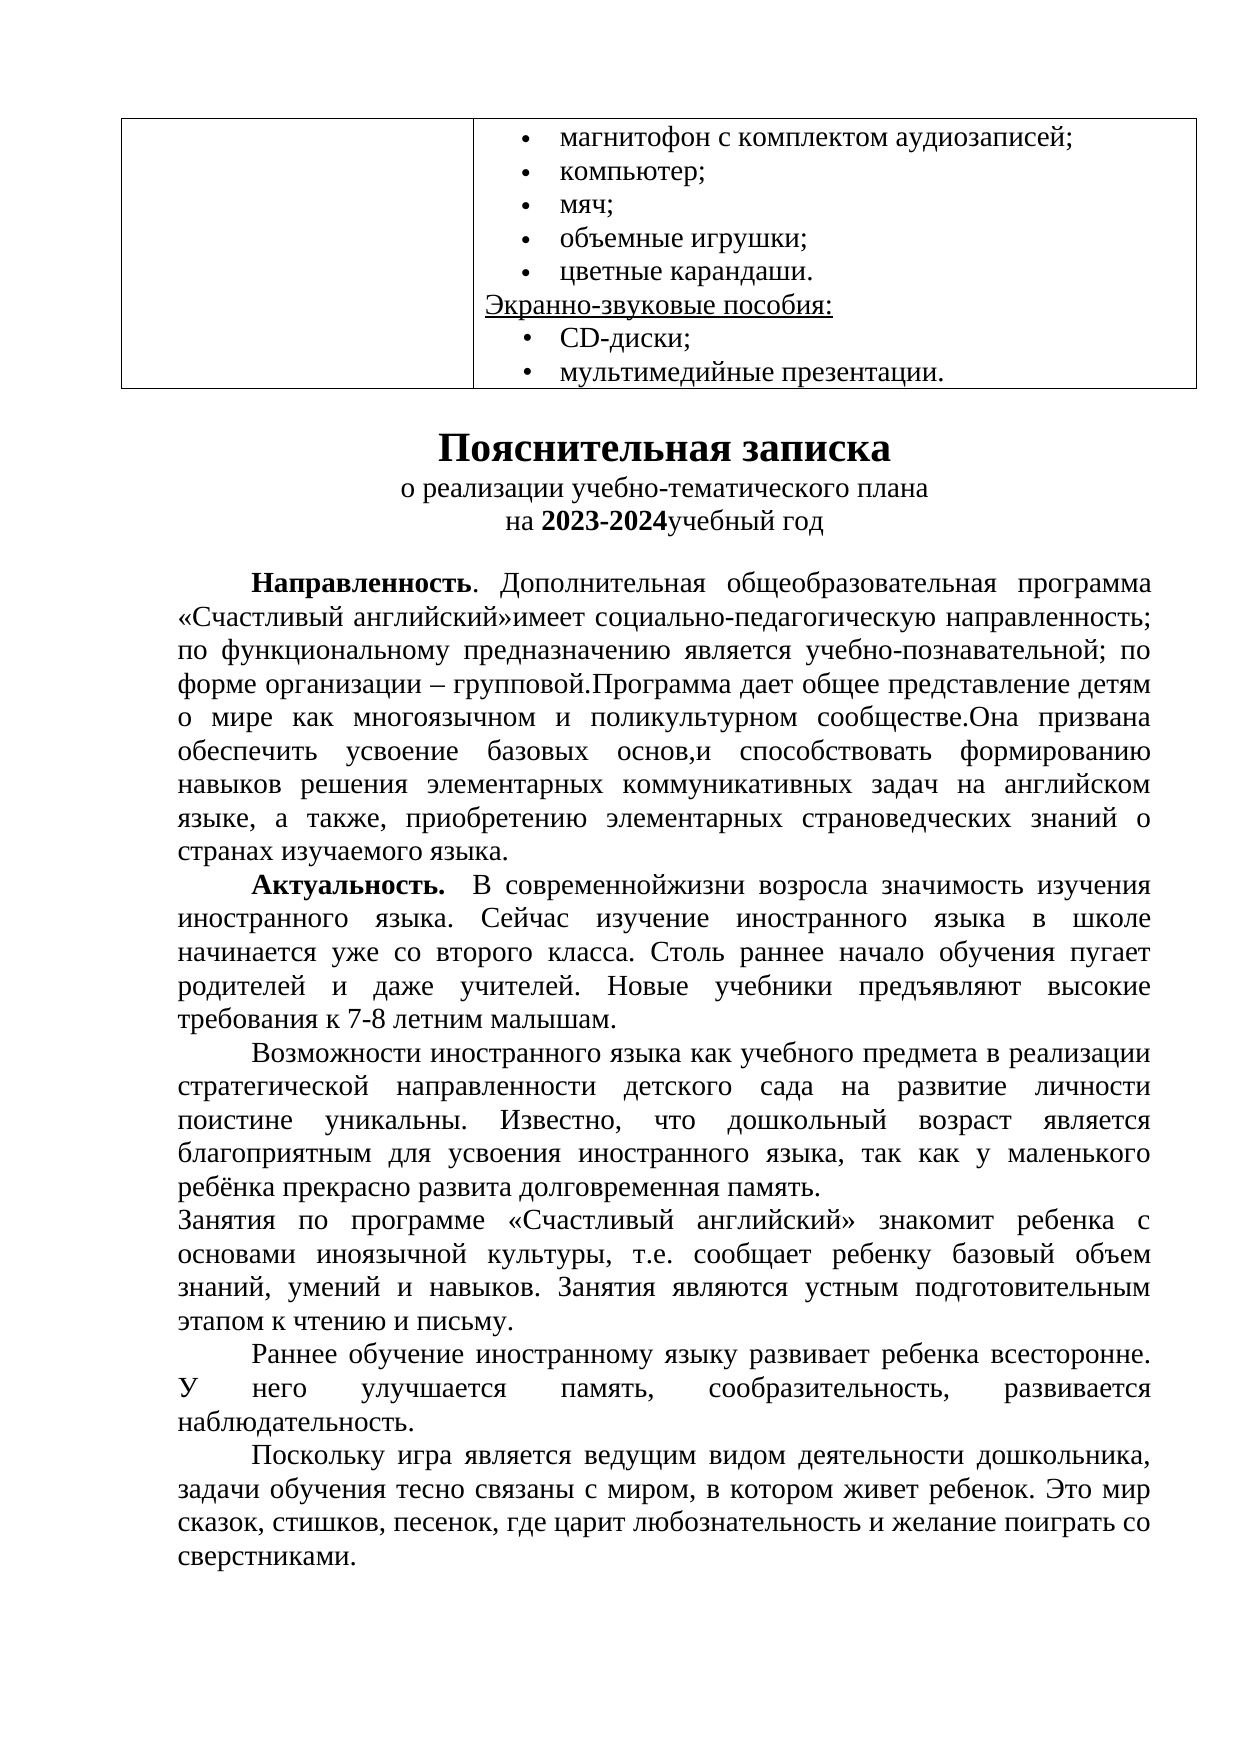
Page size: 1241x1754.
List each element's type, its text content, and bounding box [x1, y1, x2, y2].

text Возможности иностранного языка как учебного предмета в реализации стратегической направленности детского сада на развитие личности поистине уникальны. Известно, что дошкольный возраст является благоприятным для усвоения иностранного языка, так как у маленького ребёнка прекрасно развита долговременная память. [177, 1035, 1152, 1202]
text Направленность. Дополнительная общеобразовательная программа «Счастливый английский»имеет социально-педагогическую направленность; по функциональному предназначению является учебно-познавательной; по форме организации – групповой.Программа дает общее представление детям о мире как многоязычном и поликультурном сообществе.Она призвана обеспечить усвоение базовых основ,и способствовать формированию навыков решения элементарных коммуникативных задач на английском языке, а также, приобретению элементарных страноведческих знаний о странах изучаемого языка. [177, 565, 1152, 867]
text Раннее обучение иностранному языку развивает ребенка всесторонне. У него улучшается память, сообразительность, развивается наблюдательность. [177, 1337, 1152, 1437]
text Поскольку игра является ведущим видом деятельности дошкольника, задачи обучения тесно связаны с миром, в котором живет ребенок. Это мир сказок, стишков, песенок, где царит любознательность и желание поиграть со сверстниками. [177, 1437, 1152, 1571]
text Актуальность. В современнойжизни возросла значимость изучения иностранного языка. Сейчас изучение иностранного языка в школе начинается уже со второго класса. Столь раннее начало обучения пугает родителей и даже учителей. Новые учебники предъявляют высокие требования к 7-8 летним малышам. [177, 867, 1152, 1035]
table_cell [122, 119, 473, 387]
text Пояснительная записка [177, 422, 1152, 470]
text Занятия по программе «Счастливый английский» знакомит ребенка с основами иноязычной культуры, т.е. сообщает ребенку базовый объем знаний, умений и навыков. Занятия являются устным подготовительным этапом к чтению и письму. [177, 1202, 1152, 1337]
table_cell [474, 119, 1196, 387]
text о реализации учебно-тематического плана [177, 470, 1152, 503]
text на 2023-2024учебный год [177, 503, 1152, 537]
